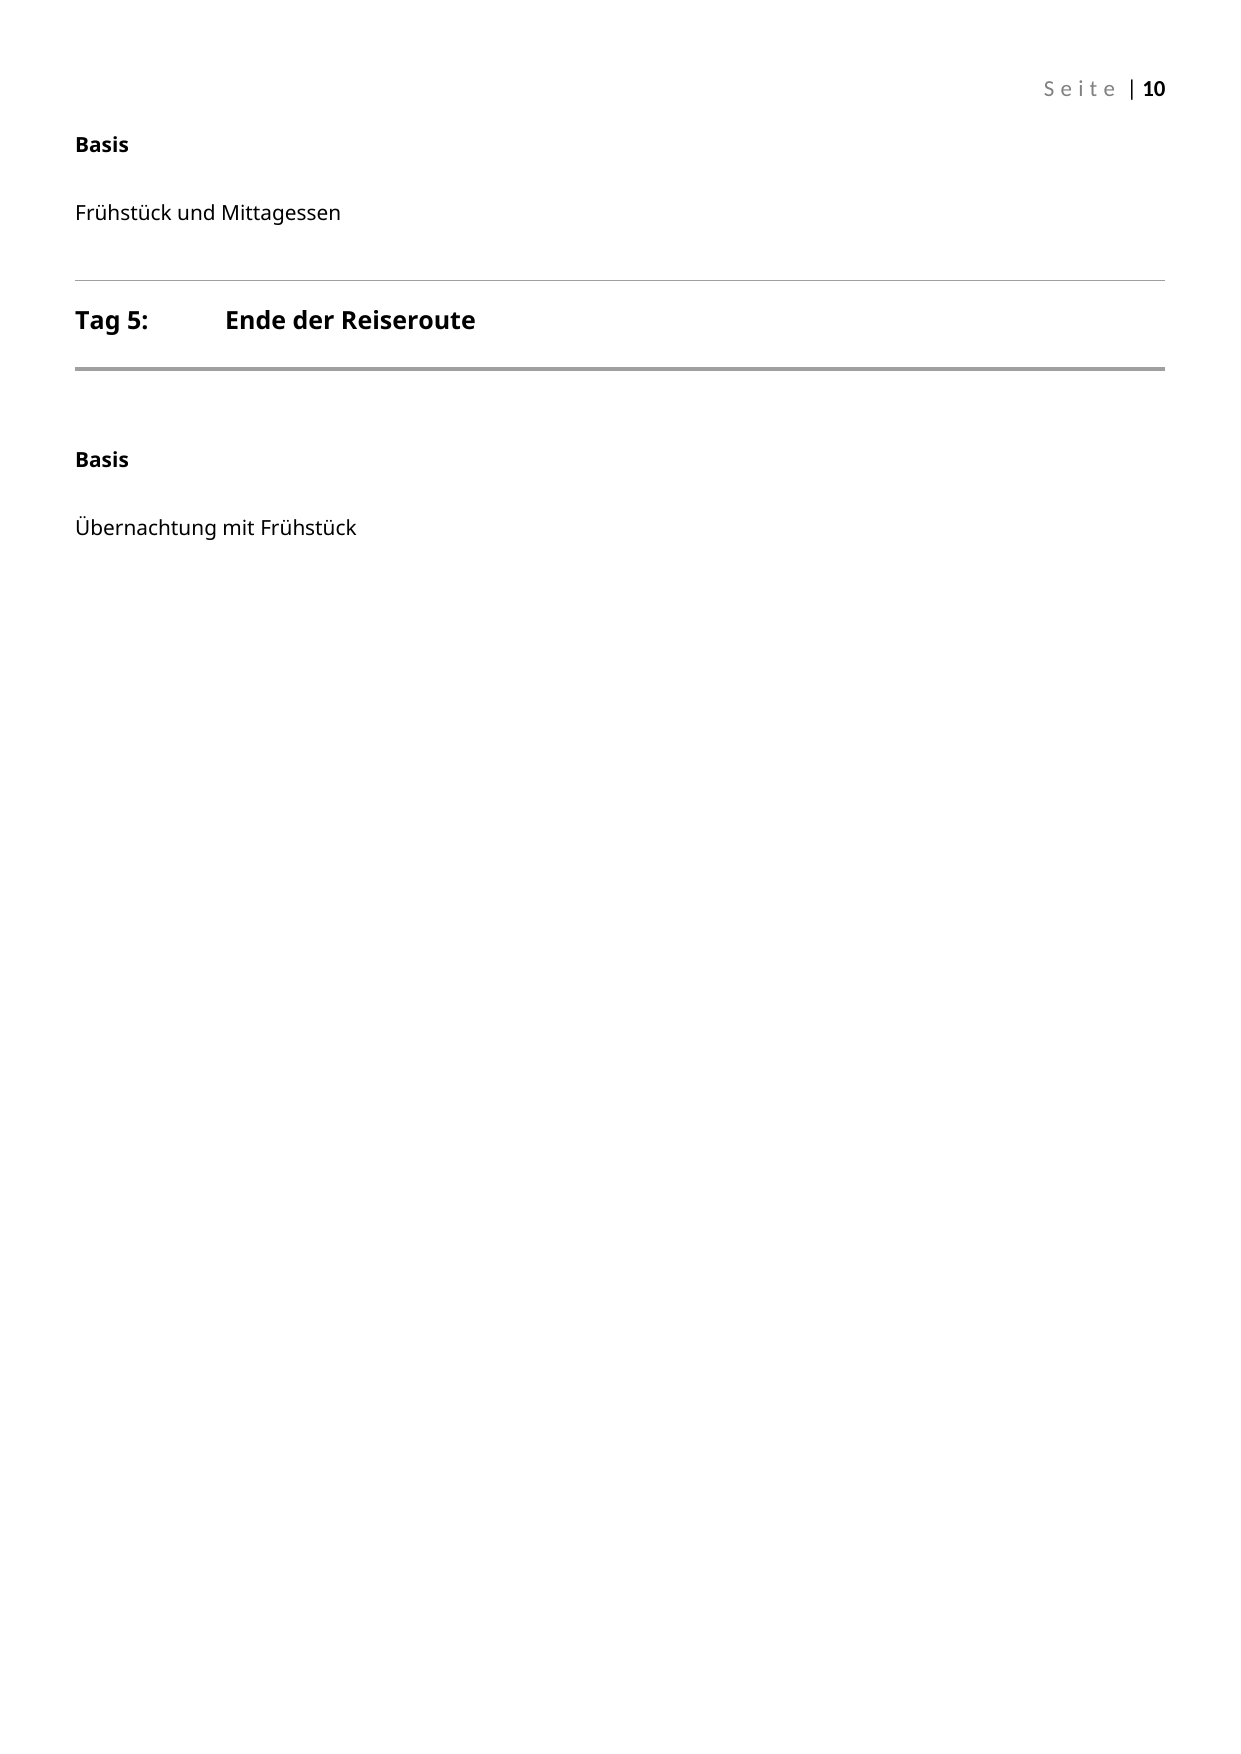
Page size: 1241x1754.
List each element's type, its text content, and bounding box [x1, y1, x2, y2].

subtitle Basis [75, 130, 1165, 158]
text Übernachtung mit Frühstück [75, 477, 1165, 541]
subtitle Tag 5: Ende der Reiseroute [75, 302, 1165, 337]
subtitle Basis [75, 445, 1165, 473]
text Frühstück und Mittagessen [75, 162, 1165, 226]
